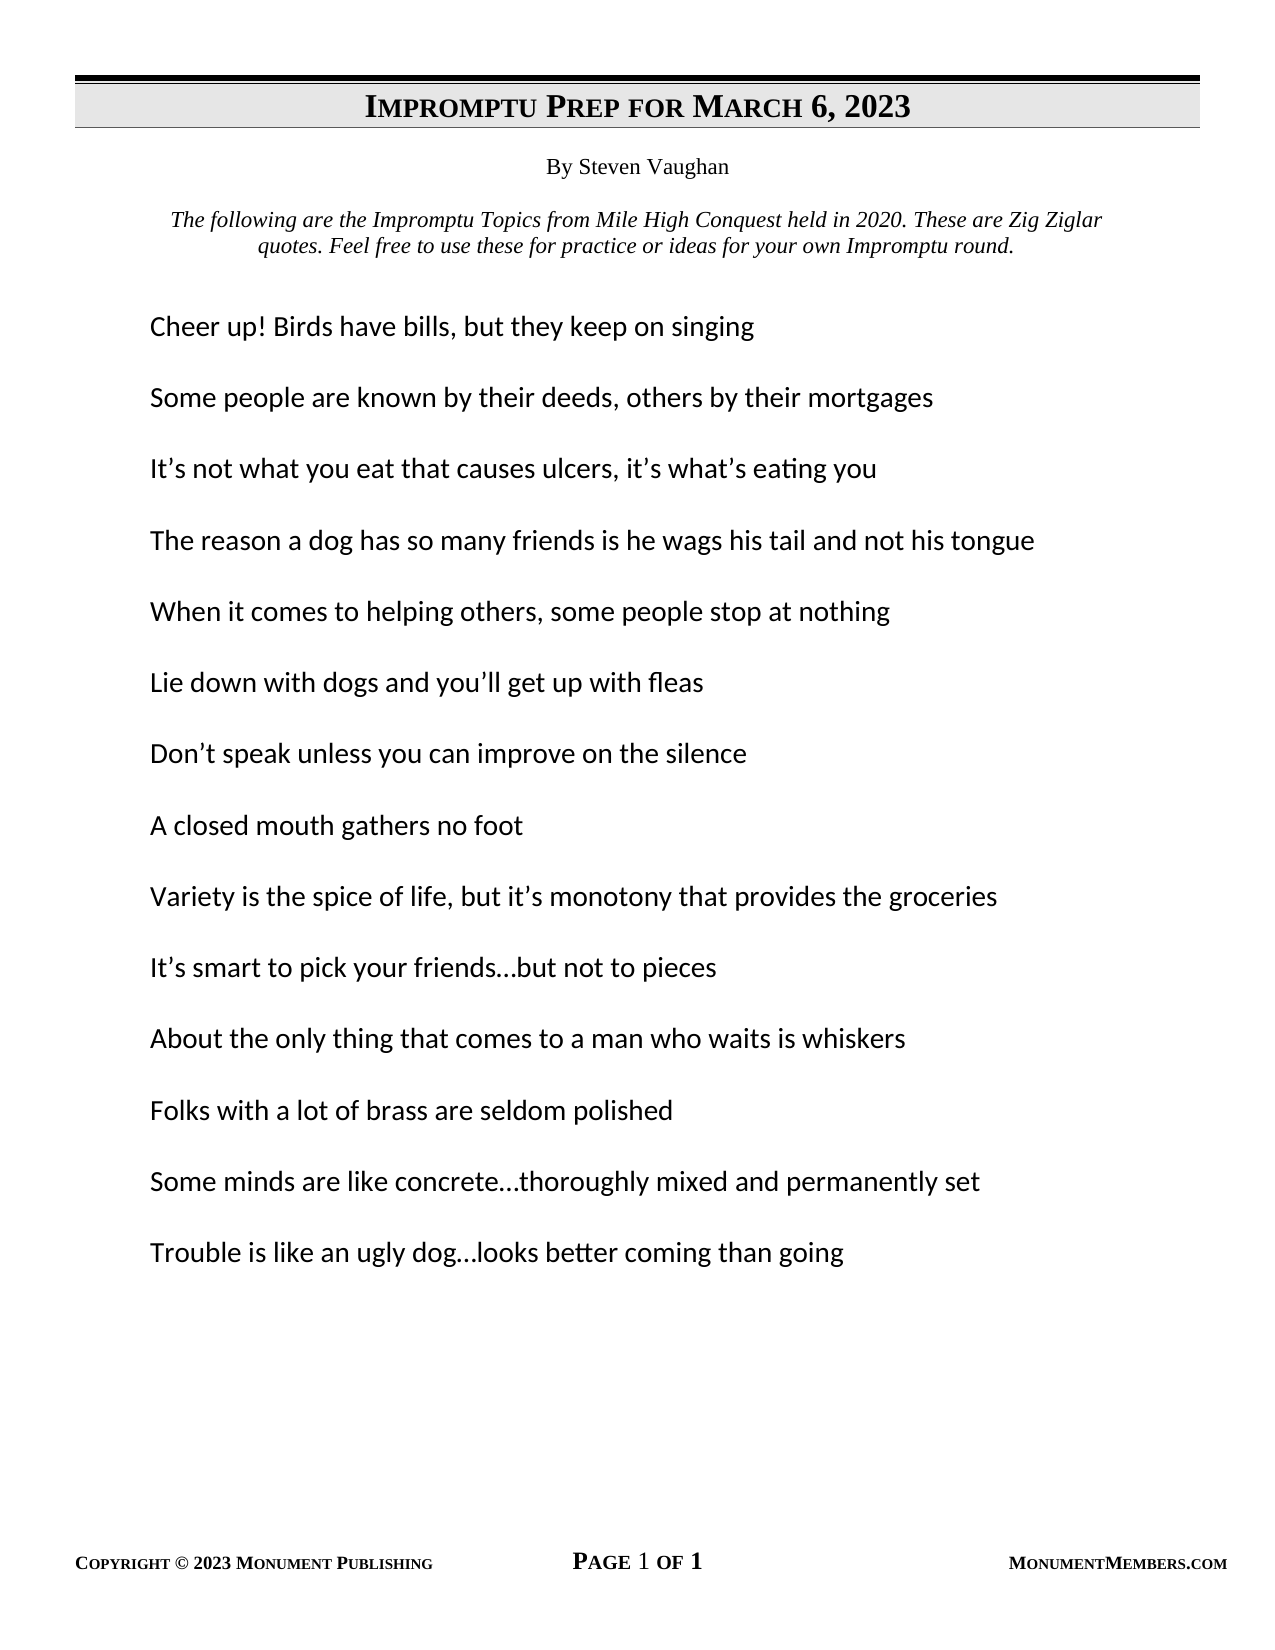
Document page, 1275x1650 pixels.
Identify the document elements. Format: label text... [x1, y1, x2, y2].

text Don’t speak unless you can improve on the silence [150, 735, 1125, 771]
text Some people are known by their deeds, others by their mortgages [150, 379, 1125, 415]
text When it comes to helping others, some people stop at nothing [150, 593, 1125, 628]
text Folks with a lot of brass are seldom polished [150, 1092, 1125, 1127]
text Cheer up! Birds have bills, but they keep on singing [150, 308, 1125, 343]
text It’s not what you eat that causes ulcers, it’s what’s eating you [150, 450, 1125, 486]
text Trouble is like an ugly dog…looks better coming than going [150, 1234, 1125, 1270]
text By Steven Vaughan [150, 153, 1125, 179]
text About the only thing that comes to a man who waits is whiskers [150, 1020, 1125, 1056]
text A closed mouth gathers no foot [150, 807, 1125, 842]
text It’s smart to pick your friends…but not to pieces [150, 949, 1125, 985]
title Impromptu Prep for March 6, 2023 [75, 84, 1200, 127]
text Some minds are like concrete…thoroughly mixed and permanently set [150, 1163, 1125, 1198]
text The following are the Impromptu Topics from Mile High Conquest held in 2020. These are Zig Ziglar quotes. Feel free to use these for practice or ideas for your own Impromptu round. [150, 206, 1125, 258]
text The reason a dog has so many friends is he wags his tail and not his tongue [150, 522, 1125, 557]
text Lie down with dogs and you’ll get up with fleas [150, 664, 1125, 700]
text Variety is the spice of life, but it’s monotony that provides the groceries [150, 878, 1125, 913]
